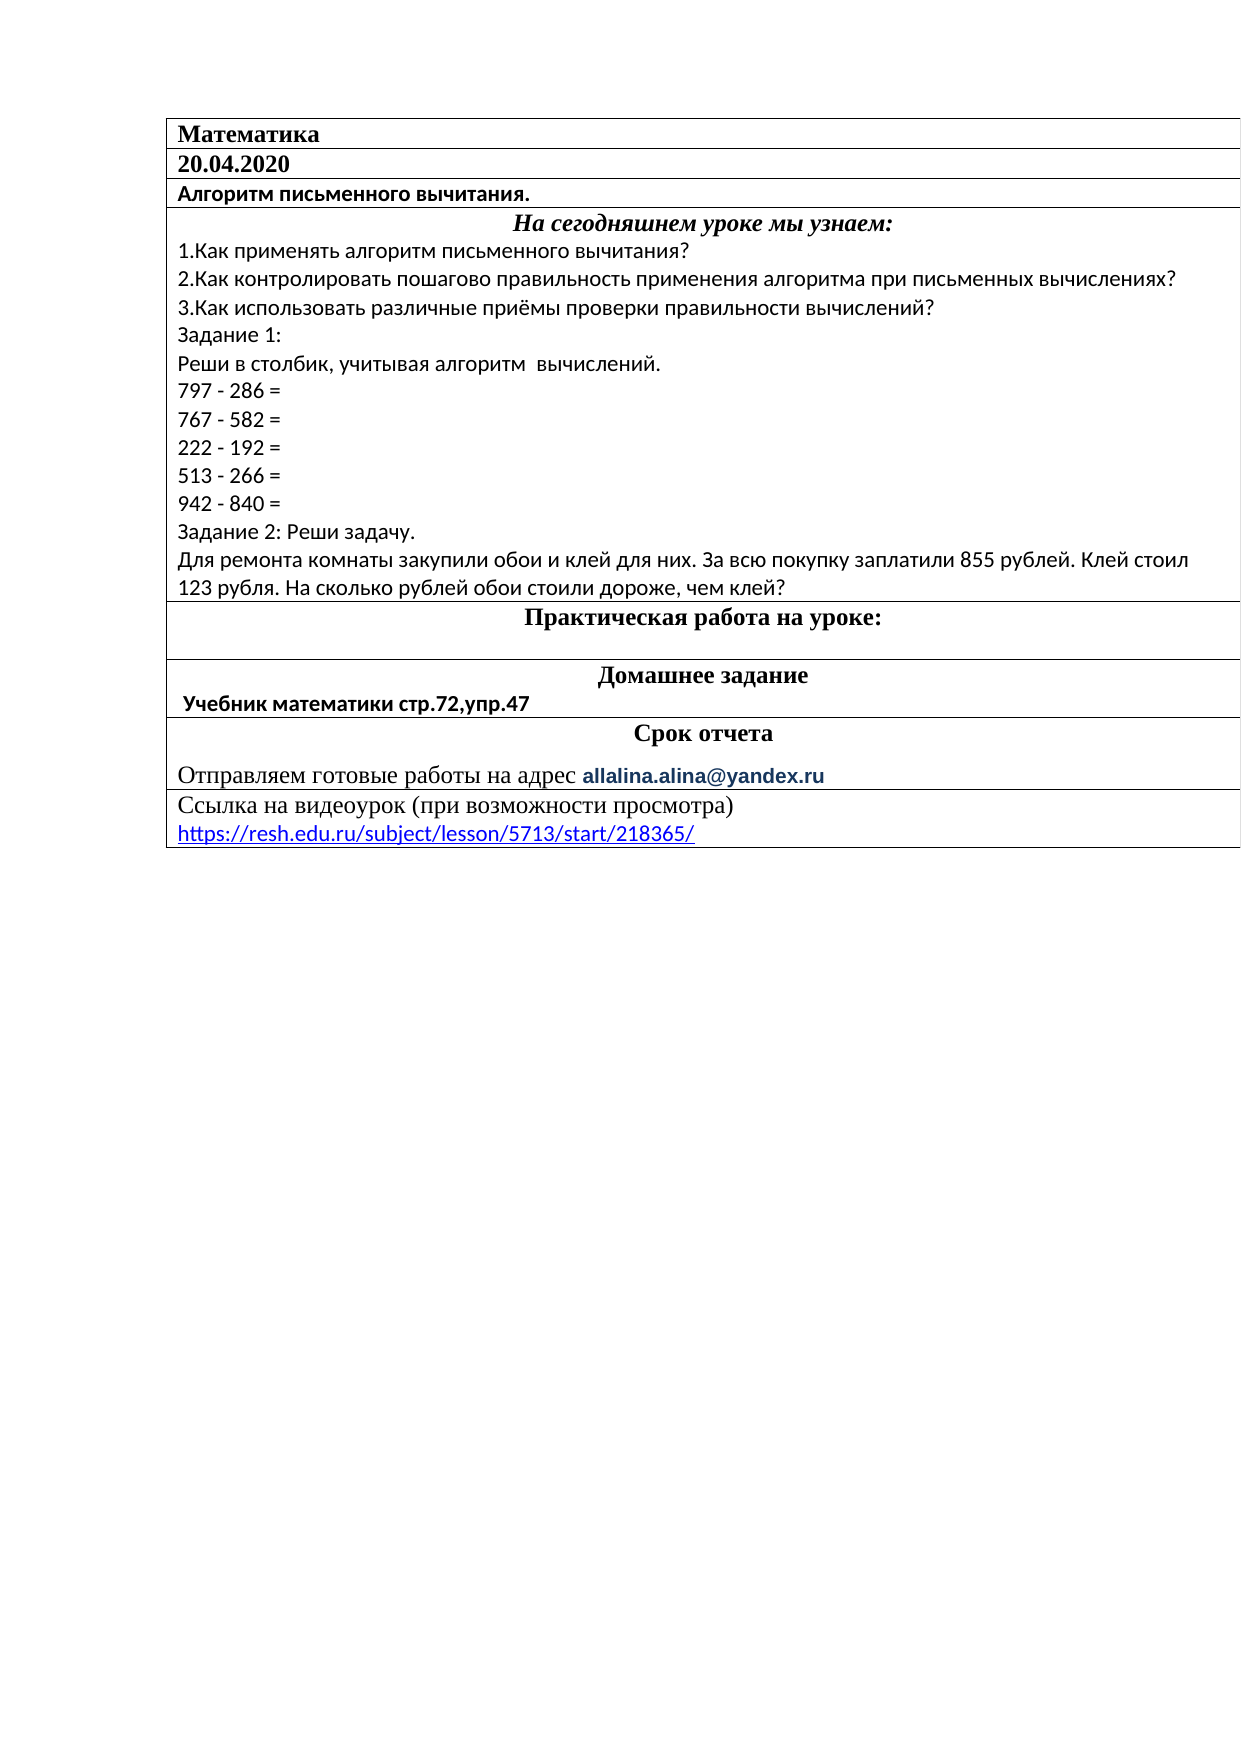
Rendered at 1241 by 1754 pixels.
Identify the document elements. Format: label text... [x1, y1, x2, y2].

table_cell 20.04.2020 [167, 149, 1240, 178]
table_header Математика [167, 119, 1240, 148]
table_cell Срок отчета Отправляем готовые работы на адрес allalina.alina@yandex.ru [167, 718, 1240, 789]
table_cell Ссылка на видеоурок (при возможности просмотра) https://resh.edu.ru/subject/lesson/5713/start/218365/ [167, 790, 1240, 847]
table_cell Практическая работа на уроке: [167, 602, 1240, 659]
table_cell Алгоритм письменного вычитания. [167, 179, 1240, 207]
table_cell На сегодняшнем уроке мы узнаем: 1.Как применять алгоритм письменного вычитания? 2.Как контролировать пошагово правильность применения алгоритма при письменных вычислениях? 3.Как использовать различные приёмы проверки правильности вычислений? Задание 1: Реши в столбик, учитывая алгоритм вычислений. 797 - 286 = 767 - 582 = 222 - 192 = 513 - 266 = 942 - 840 = Задание 2: Реши задачу. Для ремонта комнаты закупили обои и клей для них. За всю покупку заплатили 855 рублей. Клей стоил 123 рубля. На сколько рублей обои стоили дороже, чем клей? [167, 208, 1240, 601]
table_cell Домашнее задание Учебник математики стр.72,упр.47 [167, 660, 1240, 717]
